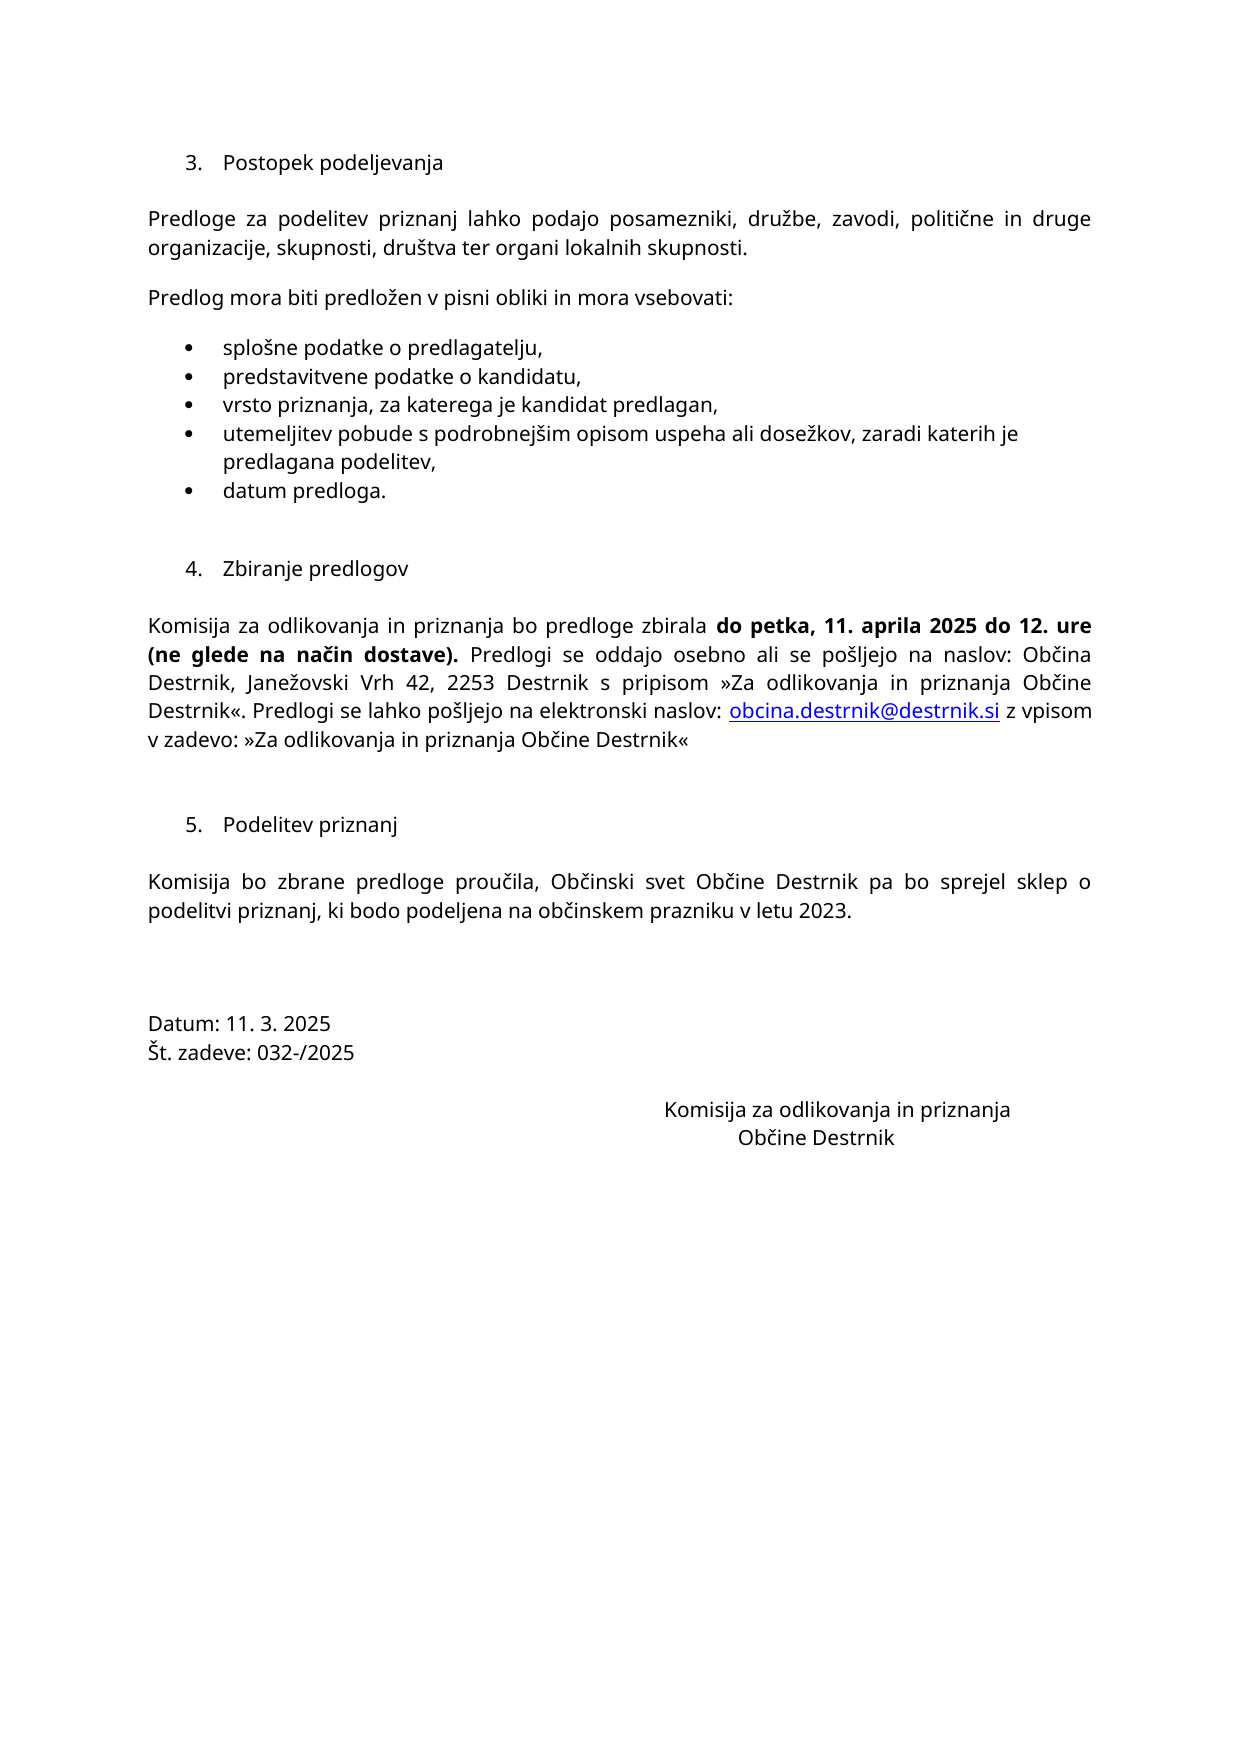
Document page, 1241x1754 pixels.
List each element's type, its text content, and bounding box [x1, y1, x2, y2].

text Predlog mora biti predložen v pisni obliki in mora vsebovati: [148, 283, 1093, 312]
text Predloge za podelitev priznanj lahko podajo posamezniki, družbe, zavodi, politične in druge organizacije, skupnosti, društva ter organi lokalnih skupnosti. [148, 204, 1093, 261]
list Postopek podeljevanja [185, 148, 1093, 176]
text Št. zadeve: 032-/2025 [148, 1038, 1093, 1066]
list vrsto priznanja, za katerega je kandidat predlagan, [185, 390, 1093, 419]
list splošne podatke o predlagatelju, [185, 333, 1093, 362]
text Komisija bo zbrane predloge proučila, Občinski svet Občine Destrnik pa bo sprejel sklep o podelitvi priznanj, ki bodo podeljena na občinskem prazniku v letu 2023. [148, 867, 1093, 924]
list predstavitvene podatke o kandidatu, [185, 362, 1093, 390]
text Komisija za odlikovanja in priznanja bo predloge zbirala do petka, 11. aprila 2025 do 12. ure (ne glede na način dostave). Predlogi se oddajo osebno ali se pošljejo na naslov: Občina Destrnik, Janežovski Vrh 42, 2253 Destrnik s pripisom »Za odlikovanja in priznanja Občine Destrnik«. Predlogi se lahko pošljejo na elektronski naslov: obcina.destrnik@destrnik.si z vpisom v zadevo: »Za odlikovanja in priznanja Občine Destrnik« [148, 611, 1093, 753]
list datum predloga. [185, 476, 1093, 504]
list Zbiranje predlogov [185, 554, 1093, 583]
list Podelitev priznanj [185, 810, 1093, 839]
text Komisija za odlikovanja in priznanja [148, 1095, 1093, 1123]
text Datum: 11. 3. 2025 [148, 1009, 1093, 1038]
text Občine Destrnik [148, 1123, 1093, 1152]
list utemeljitev pobude s podrobnejšim opisom uspeha ali dosežkov, zaradi katerih je predlagana podelitev, [185, 419, 1093, 476]
